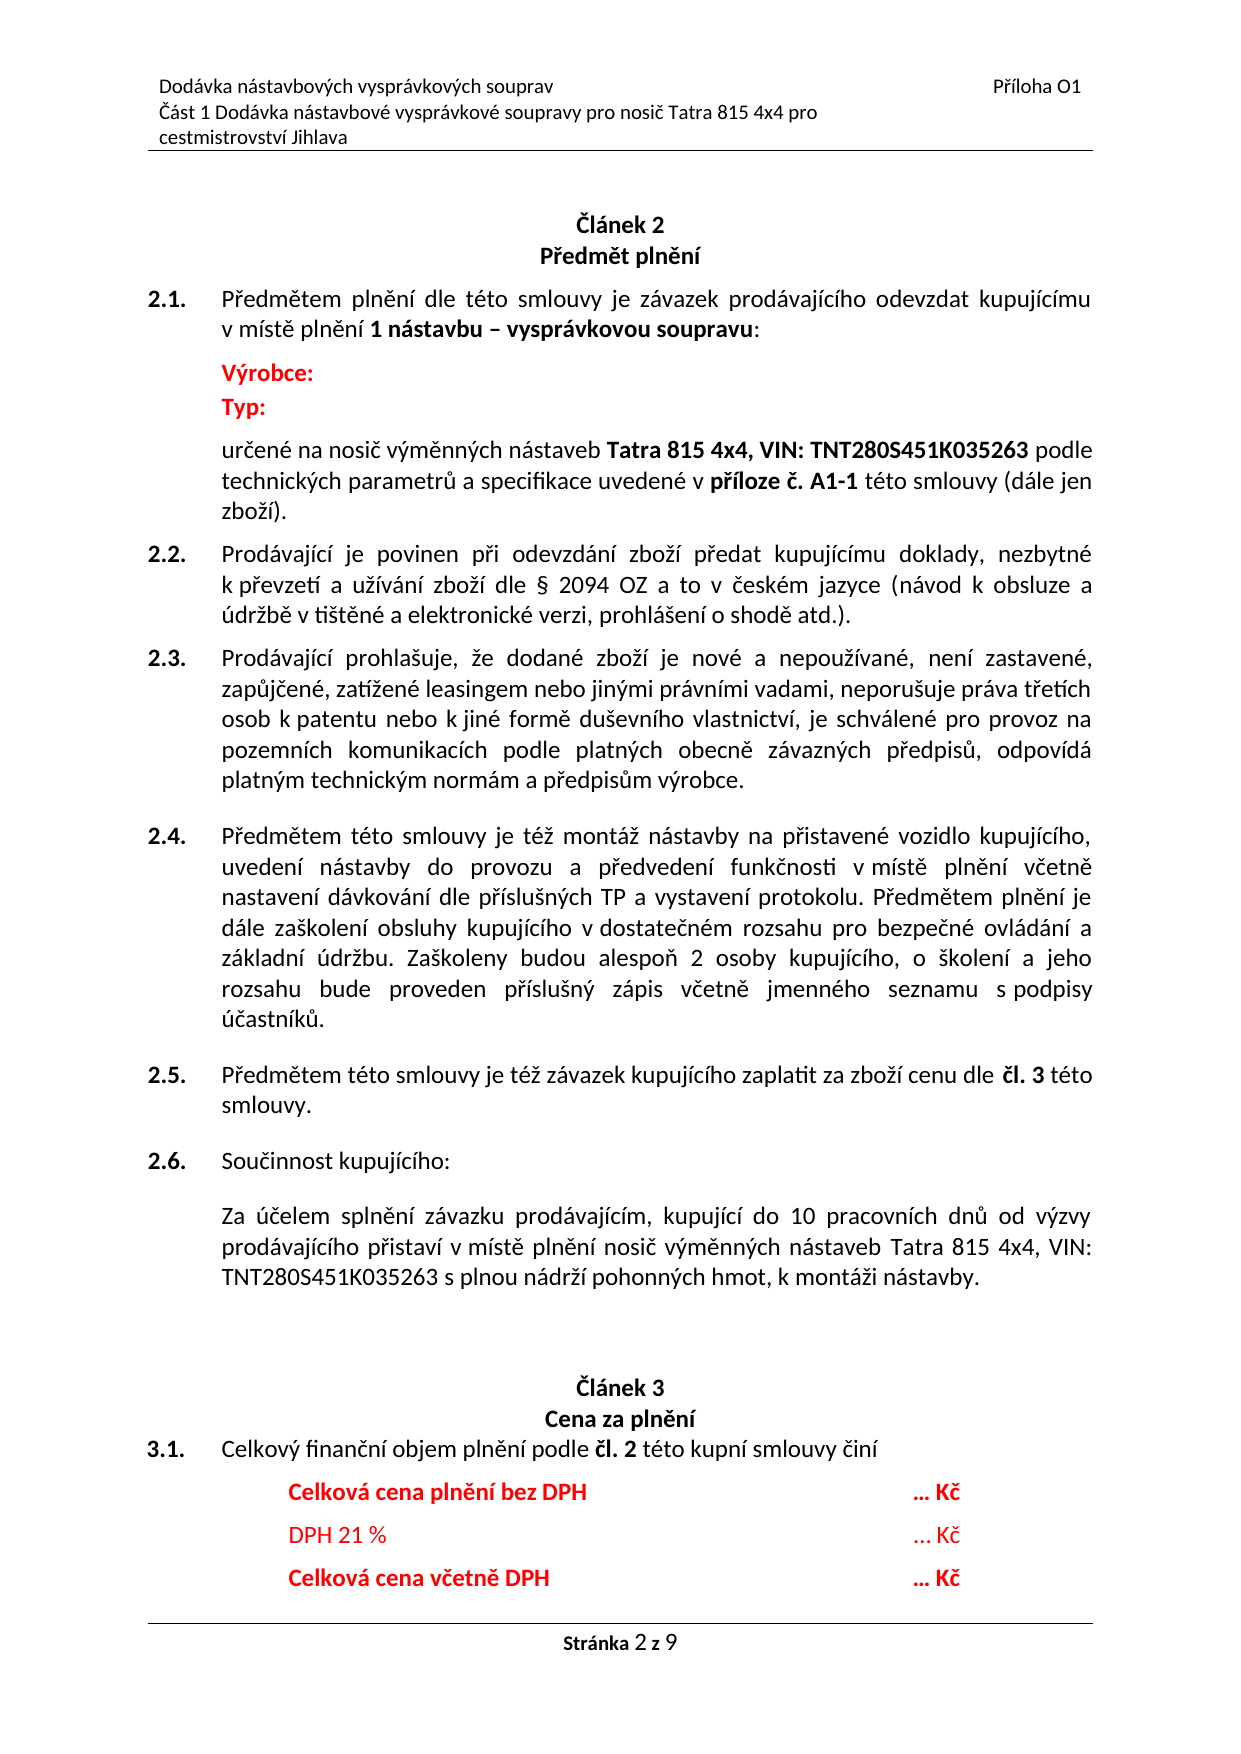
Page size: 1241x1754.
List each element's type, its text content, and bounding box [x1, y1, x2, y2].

text Předmět plnění [148, 240, 1093, 271]
table_cell DPH 21 % [277, 1520, 823, 1562]
text Článek 2 [148, 209, 1093, 240]
table_cell … Kč [823, 1520, 971, 1562]
table_header … Kč [823, 1476, 971, 1519]
list Předmětem této smlouvy je též montáž nástavby na přistavené vozidlo kupujícího, uvedení nástavby do provozu a předvedení funkčnosti v místě plnění včetně nastavení dávkování dle příslušných TP a vystavení protokolu. Předmětem plnění je dále zaškolení obsluhy kupujícího v dostatečném rozsahu pro bezpečné ovládání a základní údržbu. Zaškoleny budou alespoň 2 osoby kupujícího, o školení a jeho rozsahu bude proveden příslušný zápis včetně jmenného seznamu s podpisy účastníků. [148, 820, 1093, 1034]
text Cena za plnění [148, 1403, 1093, 1433]
text Za účelem splnění závazku prodávajícím, kupující do 10 pracovních dnů od výzvy prodávajícího přistaví v místě plnění nosič výměnných nástaveb Tatra 815 4x4, VIN: TNT280S451K035263 s plnou nádrží pohonných hmot, k montáži nástavby. [221, 1200, 1093, 1292]
list Prodávající prohlašuje, že dodané zboží je nové a nepoužívané, není zastavené, zapůjčené, zatížené leasingem nebo jinými právními vadami, neporušuje práva třetích osob k patentu nebo k jiné formě duševního vlastnictví, je schválené pro provoz na pozemních komunikacích podle platných obecně závazných předpisů, odpovídá platným technickým normám a předpisům výrobce. [148, 642, 1093, 795]
list Celkový finanční objem plnění podle čl. 2 této kupní smlouvy činí [146, 1433, 1093, 1464]
table_header Celková cena plnění bez DPH [277, 1476, 823, 1519]
table_cell … Kč [823, 1563, 971, 1606]
text Článek 3 [148, 1372, 1093, 1403]
list Prodávající je povinen při odevzdání zboží předat kupujícímu doklady, nezbytné k převzetí a užívání zboží dle § 2094 OZ a to v českém jazyce (návod k obsluze a údržbě v tištěné a elektronické verzi, prohlášení o shodě atd.). [148, 538, 1093, 630]
text určené na nosič výměnných nástaveb Tatra 815 4x4, VIN: TNT280S451K035263 podle technických parametrů a specifikace uvedené v příloze č. A1-1 této smlouvy (dále jen zboží). [221, 434, 1093, 526]
table_cell Celková cena včetně DPH [277, 1563, 823, 1606]
list Předmětem plnění dle této smlouvy je závazek prodávajícího odevzdat kupujícímu v místě plnění 1 nástavbu – vysprávkovou soupravu: [148, 283, 1093, 344]
list Součinnost kupujícího: [148, 1145, 1093, 1175]
list Předmětem této smlouvy je též závazek kupujícího zaplatit za zboží cenu dle čl. 3 této smlouvy. [148, 1059, 1093, 1120]
text Výrobce: [185, 357, 1093, 387]
text Typ: [185, 391, 1093, 422]
